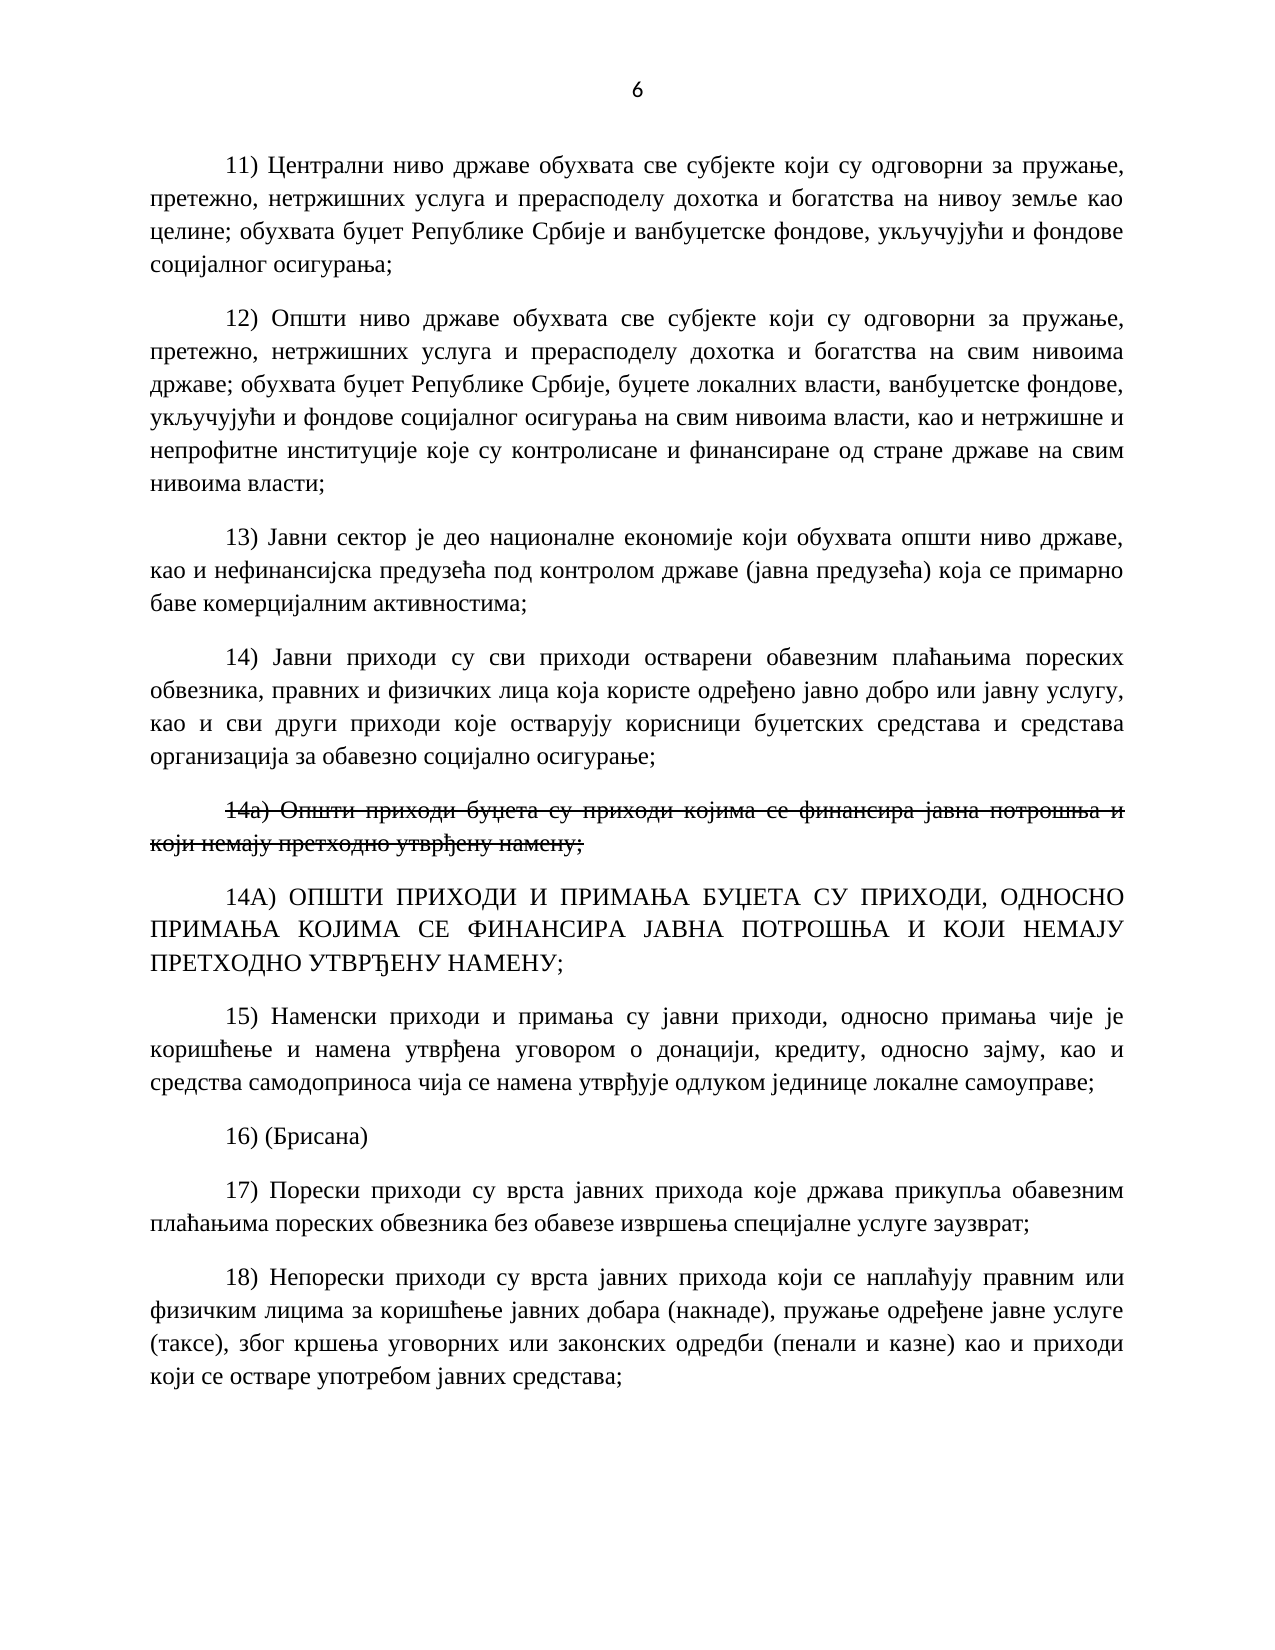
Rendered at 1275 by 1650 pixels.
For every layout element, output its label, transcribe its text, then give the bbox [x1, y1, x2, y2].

text 14) Јавни приходи су сви приходи остварени обавезним плаћањима пореских обвезника, правних и физичких лица која користе одређено јавно добро или јавну услугу, као и сви други приходи које остварују корисници буџетских средстава и средстава организација за обавезно социјално осигурање; [150, 642, 1125, 769]
text 17) Порески приходи су врста јавних прихода које држава прикупља обавезним плаћањима пореских обвезника без обавезе извршења специјалне услуге заузврат; [150, 1175, 1125, 1237]
text 13) Јавни сектор је део националне економије који обухвата општи ниво државе, као и нефинансијска предузећа под контролом државе (јавна предузећа) која се примарно баве комерцијалним активностима; [150, 522, 1125, 617]
text 14A) ОПШТИ ПРИХОДИ И ПРИМАЊА БУЏЕТА СУ ПРИХОДИ, ОДНОСНО ПРИМАЊА КОЈИМА СЕ ФИНАНСИРА ЈАВНА ПОТРОШЊА И КОЈИ НЕМАЈУ ПРЕТХОДНО УТВРЂЕНУ НАМЕНУ; [150, 882, 1125, 976]
text 11) Централни ниво државе обухвата све субјекте који су одговорни за пружање, претежно, нетржишних услуга и прерасподелу дохотка и богатства на нивоу земље као целине; обухвата буџет Републике Србије и ванбуџетске фондове, укључујући и фондове социјалног осигурања; [150, 150, 1125, 278]
text 14а) Општи приходи буџета су приходи којима се финансира јавна потрошња и који немају претходно утврђену намену; [150, 795, 1125, 856]
text 16) (Брисана) [150, 1121, 1125, 1150]
text 18) Непорески приходи су врста јавних прихода који се наплаћују правним или физичким лицима за коришћење јавних добара (накнаде), пружање одређене јавне услуге (таксе), због кршења уговорних или законских одредби (пенали и казне) као и приходи који се остваре употребом јавних средстава; [150, 1262, 1125, 1390]
text 12) Општи ниво државе обухвата све субјекте који су одговорни за пружање, претежно, нетржишних услуга и прерасподелу дохотка и богатства на свим нивоима државе; обухвата буџет Републике Србије, буџете локалних власти, ванбуџетске фондове, укључујући и фондове социјалног осигурања на свим нивоима власти, као и нетржишне и непрофитне институције које су контролисане и финансиране од стране државе на свим нивоима власти; [150, 303, 1125, 497]
text 15) Наменски приходи и примања су јавни приходи, односно примања чије је коришћење и намена утврђена уговором о донацији, кредиту, односно зајму, као и средства самодоприноса чија се намена утврђује одлуком јединице локалне самоуправе; [150, 1001, 1125, 1096]
